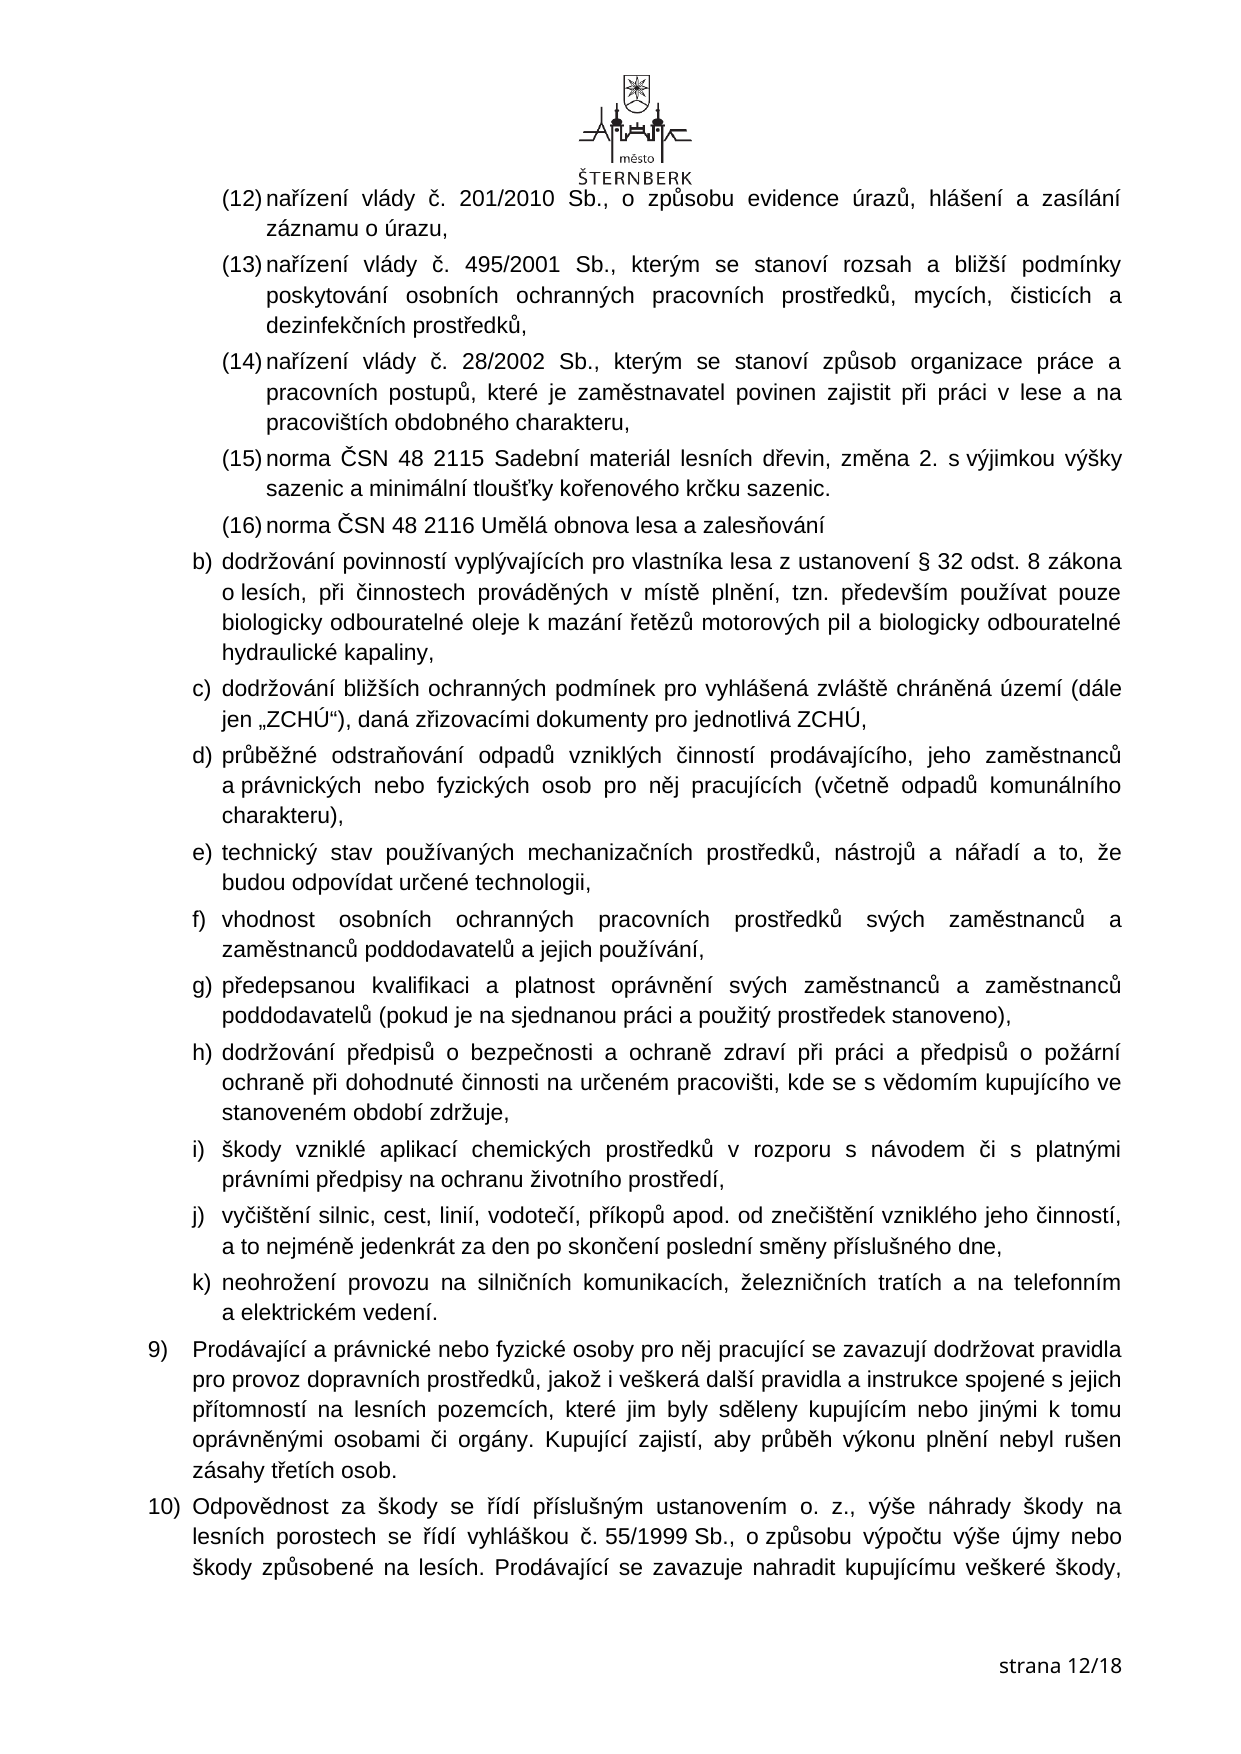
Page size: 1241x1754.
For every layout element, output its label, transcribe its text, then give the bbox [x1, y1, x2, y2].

title nařízení vlády č. 495/2001 Sb., kterým se stanoví rozsah a bližší podmínky poskytování osobních ochranných pracovních prostředků, mycích, čisticích a dezinfekčních prostředků, [222, 251, 1122, 338]
title Prodávající a právnické nebo fyzické osoby pro něj pracující se zavazují dodržovat pravidla pro provoz dopravních prostředků, jakož i veškerá další pravidla a instrukce spojené s jejich přítomností na lesních pozemcích, které jim byly sděleny kupujícím nebo jinými k tomu oprávněnými osobami či orgány. Kupující zajistí, aby průběh výkonu plnění nebyl rušen zásahy třetích osob. [148, 1336, 1122, 1483]
title dodržování bližších ochranných podmínek pro vyhlášená zvláště chráněná území (dále jen „ZCHÚ“), daná zřizovacími dokumenty pro jednotlivá ZCHÚ, [192, 675, 1122, 732]
title škody vzniklé aplikací chemických prostředků v rozporu s návodem či s platnými právními předpisy na ochranu životního prostředí, [192, 1136, 1122, 1192]
title dodržování předpisů o bezpečnosti a ochraně zdraví při práci a předpisů o požární ochraně při dohodnuté činnosti na určeném pracovišti, kde se s vědomím kupujícího ve stanoveném období zdržuje, [192, 1039, 1122, 1126]
title vyčištění silnic, cest, linií, vodotečí, příkopů apod. od znečištění vzniklého jeho činností, a to nejméně jedenkrát za den po skončení poslední směny příslušného dne, [192, 1202, 1122, 1259]
title předepsanou kvalifikaci a platnost oprávnění svých zaměstnanců a zaměstnanců poddodavatelů (pokud je na sjednanou práci a použitý prostředek stanoveno), [192, 972, 1122, 1029]
title technický stav používaných mechanizačních prostředků, nástrojů a nářadí a to, že budou odpovídat určené technologii, [192, 839, 1122, 896]
title průběžné odstraňování odpadů vzniklých činností prodávajícího, jeho zaměstnanců a právnických nebo fyzických osob pro něj pracujících (včetně odpadů komunálního charakteru), [192, 742, 1122, 829]
title vhodnost osobních ochranných pracovních prostředků svých zaměstnanců a zaměstnanců poddodavatelů a jejich používání, [192, 906, 1122, 962]
title norma ČSN 48 2116 Umělá obnova lesa a zalesňování [222, 512, 1122, 538]
title dodržování povinností vyplývajících pro vlastníka lesa z ustanovení § 32 odst. 8 zákona o lesích, při činnostech prováděných v místě plnění, tzn. především používat pouze biologicky odbouratelné oleje k mazání řetězů motorových pil a biologicky odbouratelné hydraulické kapaliny, [192, 548, 1122, 665]
title norma ČSN 48 2115 Sadební materiál lesních dřevin, změna 2. s výjimkou výšky sazenic a minimální tloušťky kořenového krčku sazenic. [222, 445, 1122, 502]
title nařízení vlády č. 201/2010 Sb., o způsobu evidence úrazů, hlášení a zasílání záznamu o úrazu, [222, 185, 1122, 241]
title neohrožení provozu na silničních komunikacích, železničních tratích a na telefonním a elektrickém vedení. [192, 1269, 1122, 1326]
title nařízení vlády č. 28/2002 Sb., kterým se stanoví způsob organizace práce a pracovních postupů, které je zaměstnavatel povinen zajistit při práci v lese a na pracovištích obdobného charakteru, [222, 348, 1122, 435]
picture [577, 73, 693, 185]
